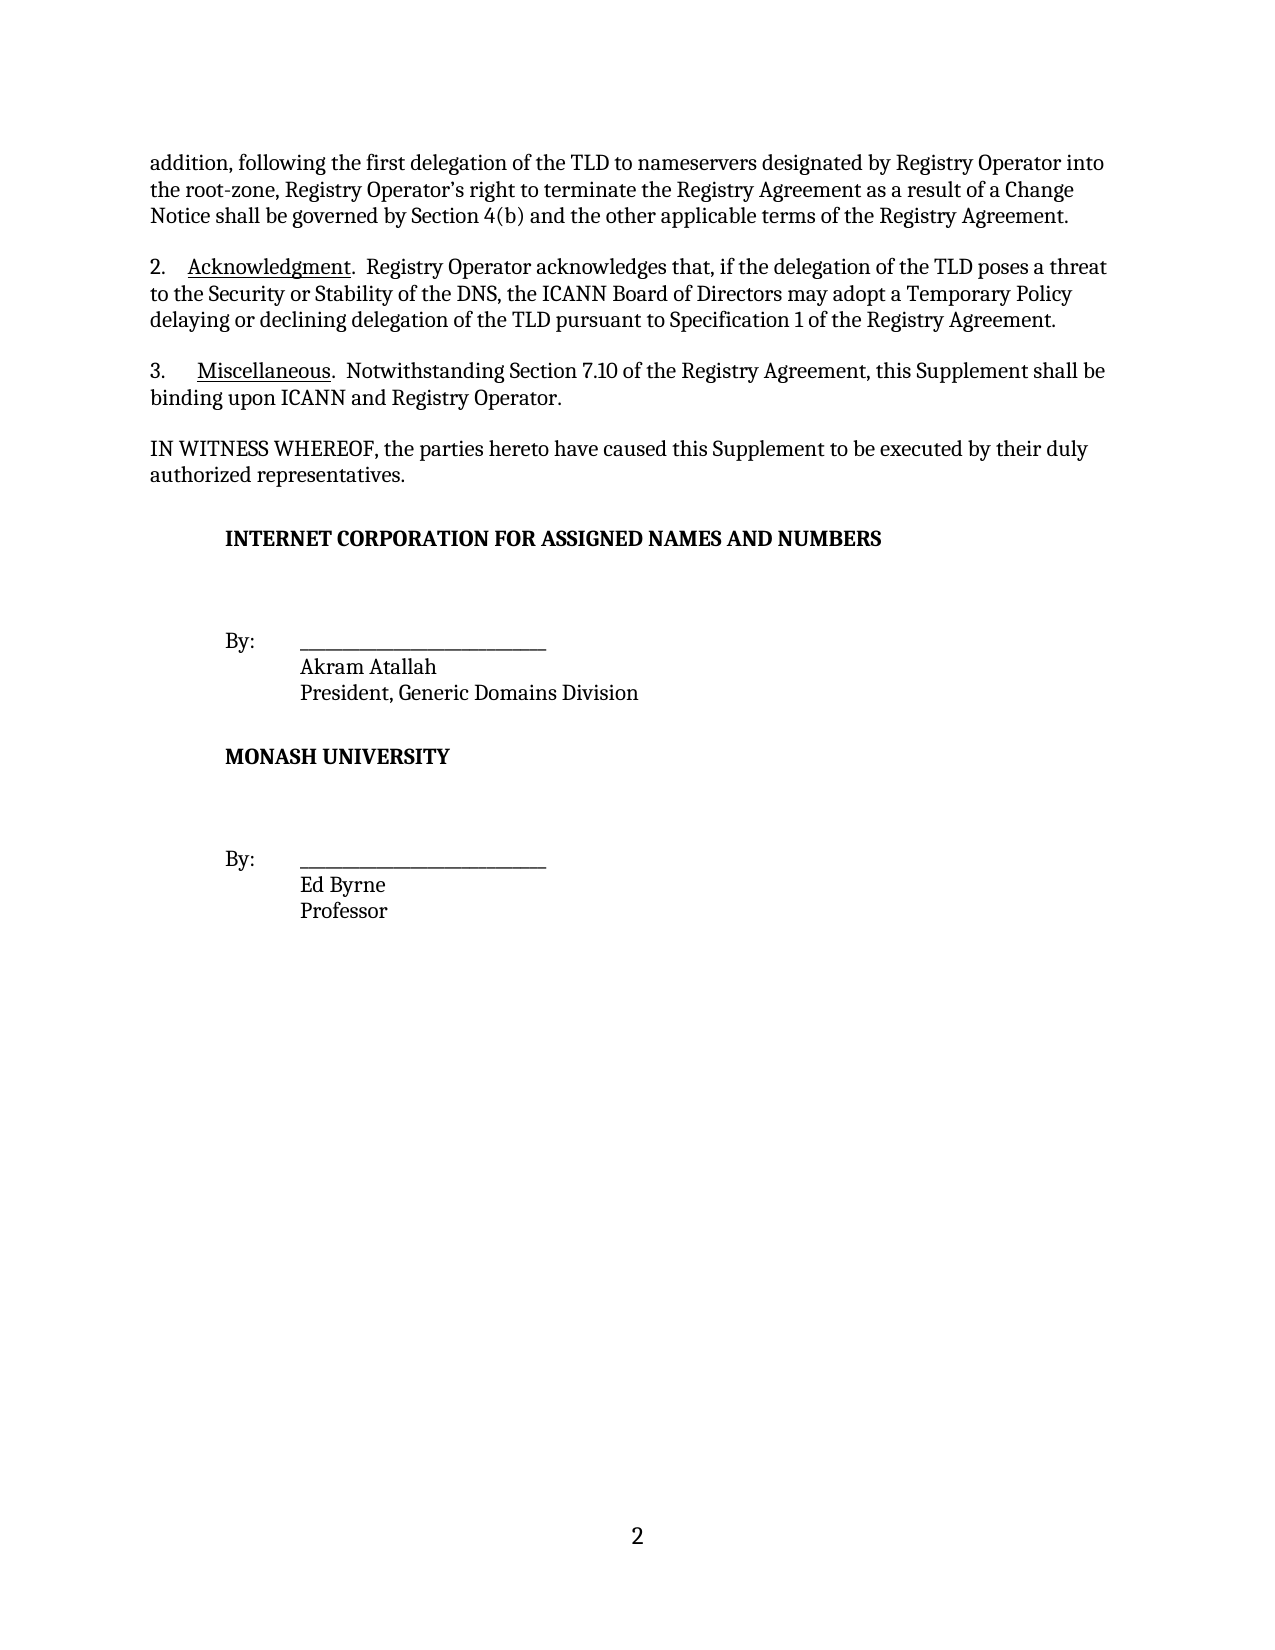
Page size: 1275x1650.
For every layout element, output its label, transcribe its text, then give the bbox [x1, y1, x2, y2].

text Professor [225, 898, 1125, 924]
text By: _____________________________ Akram Atallah [225, 627, 1125, 680]
text By: _____________________________ Ed Byrne [225, 845, 1125, 898]
text President, Generic Domains Division [225, 680, 1125, 706]
text IN WITNESS WHEREOF, the parties hereto have caused this Supplement to be executed by their duly authorized representatives. [150, 436, 1125, 488]
text MONASH UNIVERSITY [150, 744, 1125, 770]
list Acknowledgment. Registry Operator acknowledges that, if the delegation of the TLD poses a threat to the Security or Stability of the DNS, the ICANN Board of Directors may adopt a Temporary Policy delaying or declining delegation of the TLD pursuant to Specification 1 of the Registry Agreement. [150, 254, 1125, 333]
list Miscellaneous. Notwithstanding Section 7.10 of the Registry Agreement, this Supplement shall be binding upon ICANN and Registry Operator. [150, 358, 1125, 411]
text INTERNET CORPORATION FOR ASSIGNED NAMES AND NUMBERS [150, 526, 1125, 552]
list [150, 150, 1125, 229]
